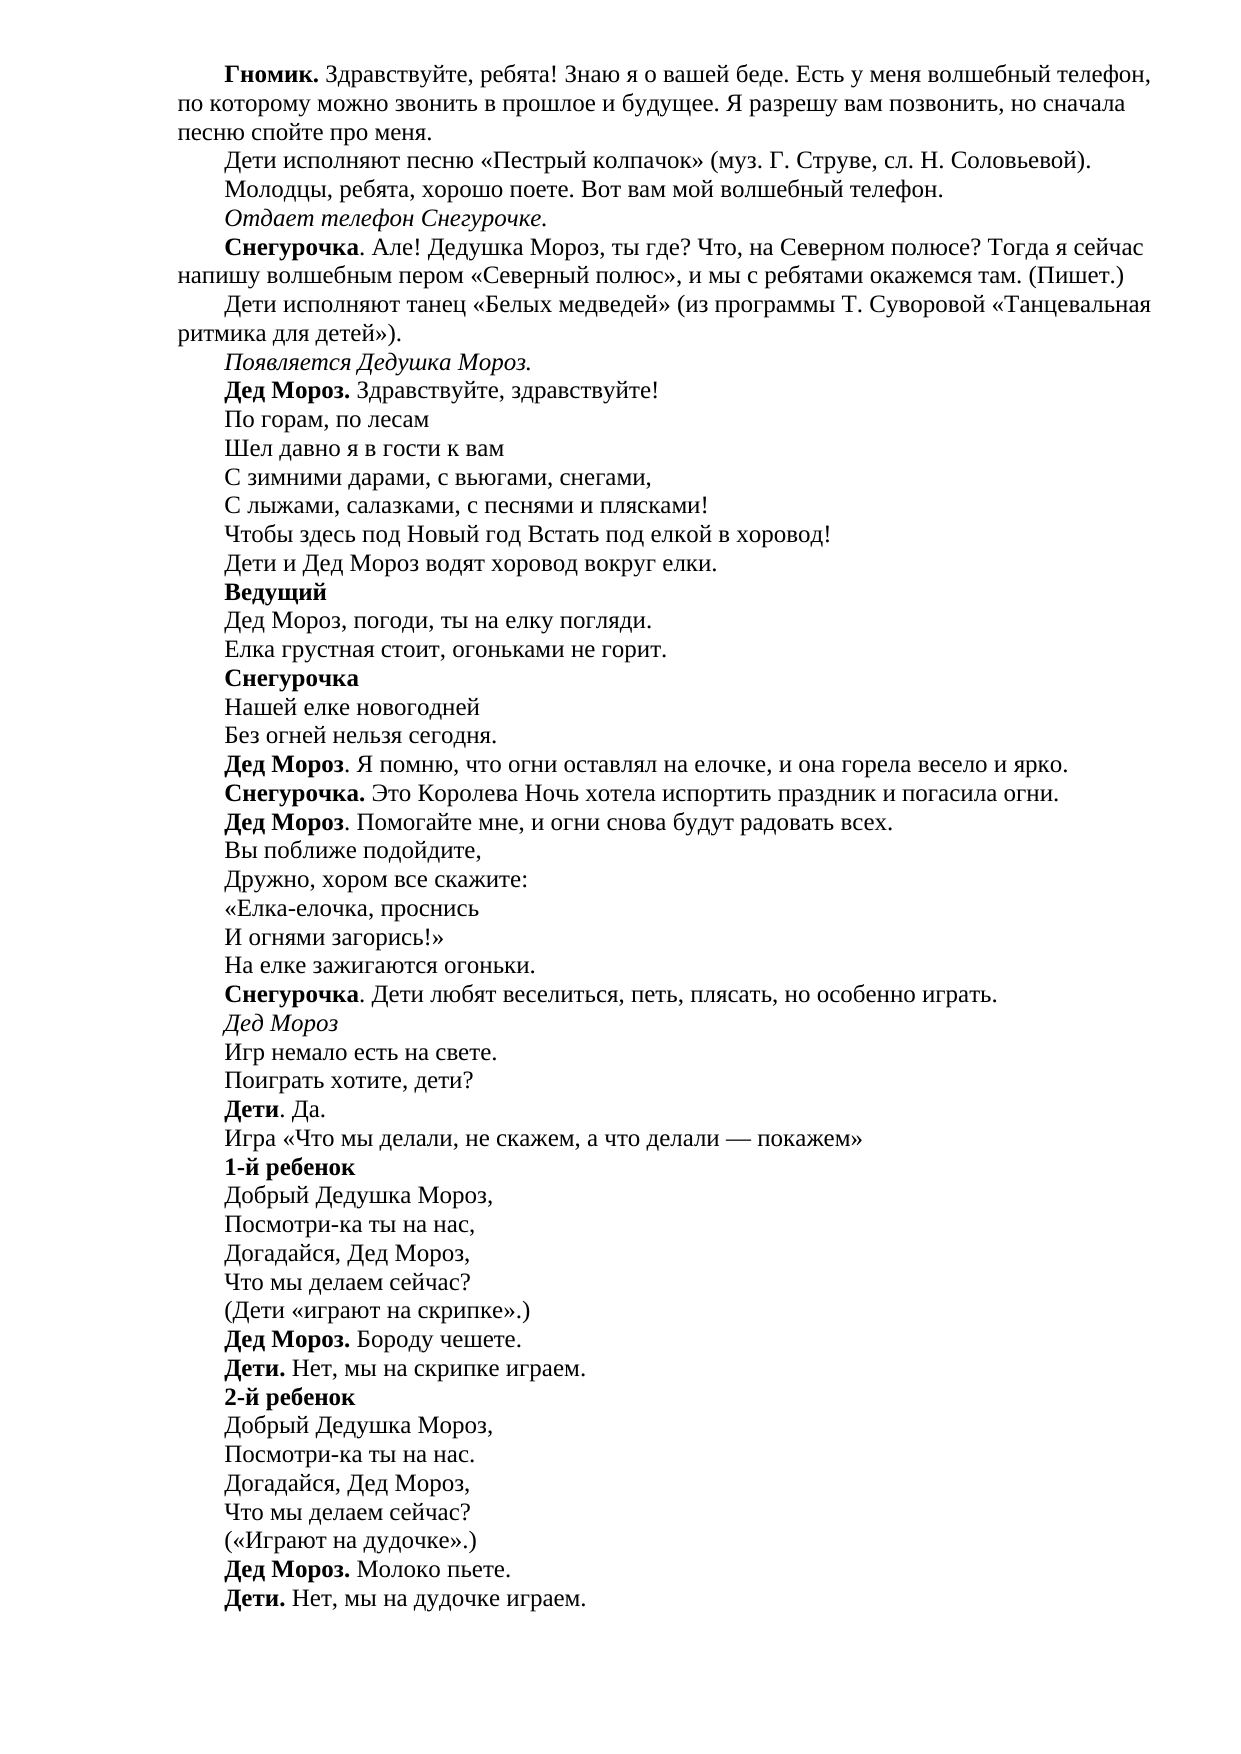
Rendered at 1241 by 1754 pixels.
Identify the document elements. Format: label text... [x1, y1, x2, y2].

text На елке зажигаются огоньки. [177, 950, 1152, 979]
text Отдает телефон Снегурочке. [177, 203, 1152, 232]
text Дед Мороз, погоди, ты на елку погляди. [177, 605, 1152, 634]
text (Дети «играют на скрипке».) [177, 1295, 1152, 1324]
text Ведущий [177, 577, 1152, 605]
text Молодцы, ребята, хорошо поете. Вот вам мой волшебный телефон. [177, 174, 1152, 203]
text Дружно, хором все скажите: [177, 864, 1152, 893]
text Вы поближе подойдите, [177, 835, 1152, 864]
text Дети исполняют песню «Пестрый колпачок» (муз. Г. Струве, сл. Н. Соловьевой). [177, 145, 1152, 174]
text Елка грустная стоит, огоньками не горит. [177, 634, 1152, 663]
text Нашей елке новогодней [177, 692, 1152, 720]
text Дети. Нет, мы на дудочке играем. [177, 1583, 1152, 1612]
text Что мы делаем сейчас? [177, 1267, 1152, 1295]
text Игра «Что мы делали, не скажем, а что делали — покажем» [177, 1123, 1152, 1152]
text Гномик. Здравствуйте, ребята! Знаю я о вашей беде. Есть у меня волшебный телефон, по которому можно звонить в прошлое и будущее. Я разрешу вам позвонить, но сначала песню спойте про меня. [177, 59, 1152, 145]
text Дети. Да. [177, 1094, 1152, 1123]
text И огнями загорись!» [177, 922, 1152, 950]
text Дед Мороз. Молоко пьете. [177, 1554, 1152, 1583]
text Что мы делаем сейчас? [177, 1497, 1152, 1525]
text Дед Мороз. Помогайте мне, и огни снова будут радовать всех. [177, 807, 1152, 835]
text Появляется Дедушка Мороз. [177, 347, 1152, 375]
text Игр немало есть на свете. [177, 1037, 1152, 1065]
text («Играют на дудочке».) [177, 1525, 1152, 1554]
text Дед Мороз. Бороду чешете. [177, 1324, 1152, 1353]
text 2-й ребенок [177, 1382, 1152, 1410]
text Чтобы здесь под Новый год Встать под елкой в хоровод! [177, 519, 1152, 548]
text Поиграть хотите, дети? [177, 1065, 1152, 1094]
text Догадайся, Дед Мороз, [177, 1468, 1152, 1497]
text Дед Мороз. Я помню, что огни оставлял на елочке, и она горела весело и ярко. [177, 749, 1152, 778]
text Дед Мороз. Здравствуйте, здравствуйте! [177, 375, 1152, 404]
text Посмотри-ка ты на нас. [177, 1439, 1152, 1468]
text Дети исполняют танец «Белых медведей» (из программы Т. Суворовой «Танцевальная ритмика для детей»). [177, 289, 1152, 347]
text «Елка-елочка, проснись [177, 893, 1152, 922]
text С зимними дарами, с вьюгами, снегами, [177, 462, 1152, 490]
text Дед Мороз [177, 1008, 1152, 1037]
text Добрый Дедушка Мороз, [177, 1180, 1152, 1209]
text Добрый Дедушка Мороз, [177, 1410, 1152, 1439]
text Дети и Дед Мороз водят хоровод вокруг елки. [177, 548, 1152, 577]
text Снегурочка. Это Королева Ночь хотела испортить праздник и погасила огни. [177, 778, 1152, 807]
text Без огней нельзя сегодня. [177, 720, 1152, 749]
text Снегурочка. Але! Дедушка Мороз, ты где? Что, на Северном полюсе? Тогда я сейчас напишу волшебным пером «Северный полюс», и мы с ребятами окажемся там. (Пишет.) [177, 232, 1152, 289]
text 1-й ребенок [177, 1152, 1152, 1180]
text Посмотри-ка ты на нас, [177, 1209, 1152, 1238]
text Догадайся, Дед Мороз, [177, 1238, 1152, 1267]
text Дети. Нет, мы на скрипке играем. [177, 1353, 1152, 1382]
text Снегурочка. Дети любят веселиться, петь, плясать, но особенно играть. [177, 979, 1152, 1008]
text С лыжами, салазками, с песнями и плясками! [177, 490, 1152, 519]
text По горам, по лесам [177, 404, 1152, 433]
text Снегурочка [177, 663, 1152, 692]
text Шел давно я в гости к вам [177, 433, 1152, 462]
